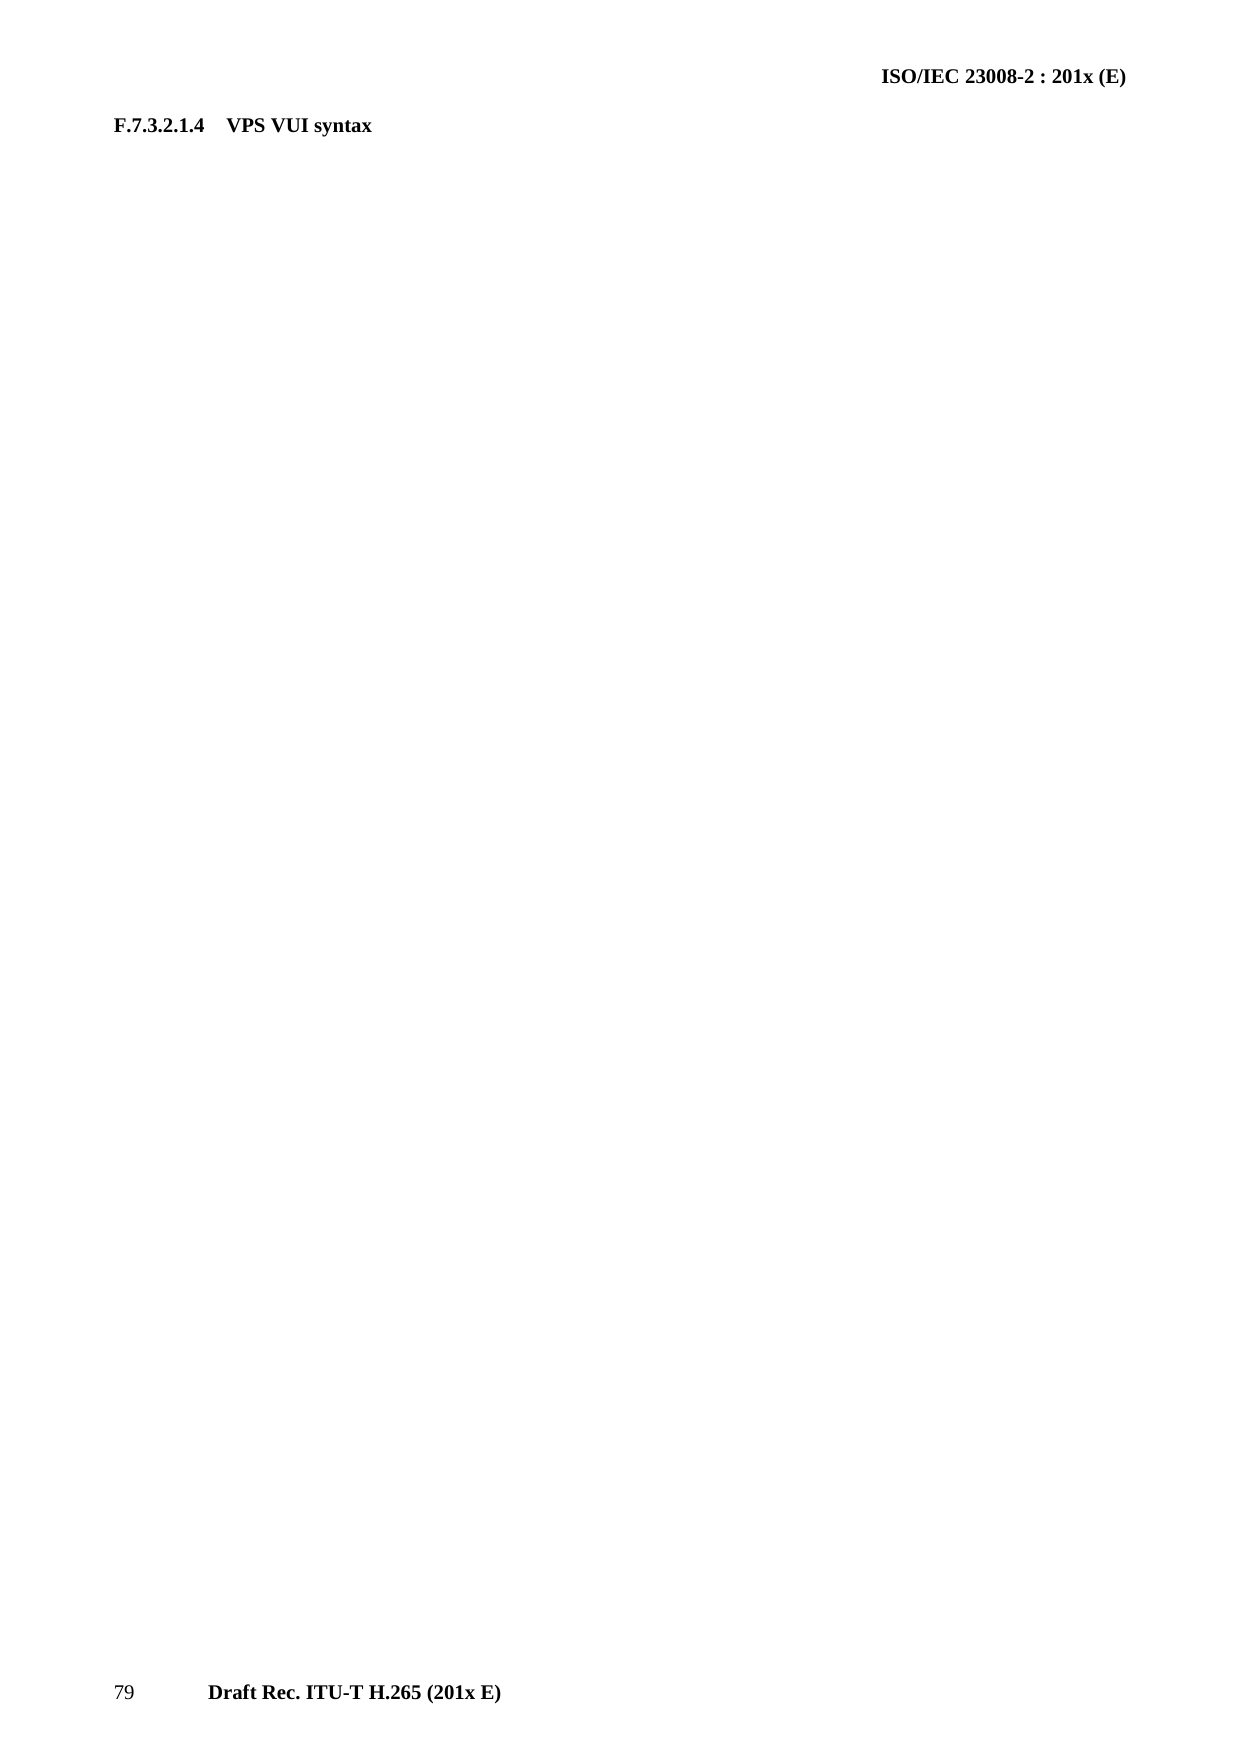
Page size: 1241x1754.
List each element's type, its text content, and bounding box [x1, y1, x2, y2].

list VPS VUI syntax [113, 113, 1127, 137]
